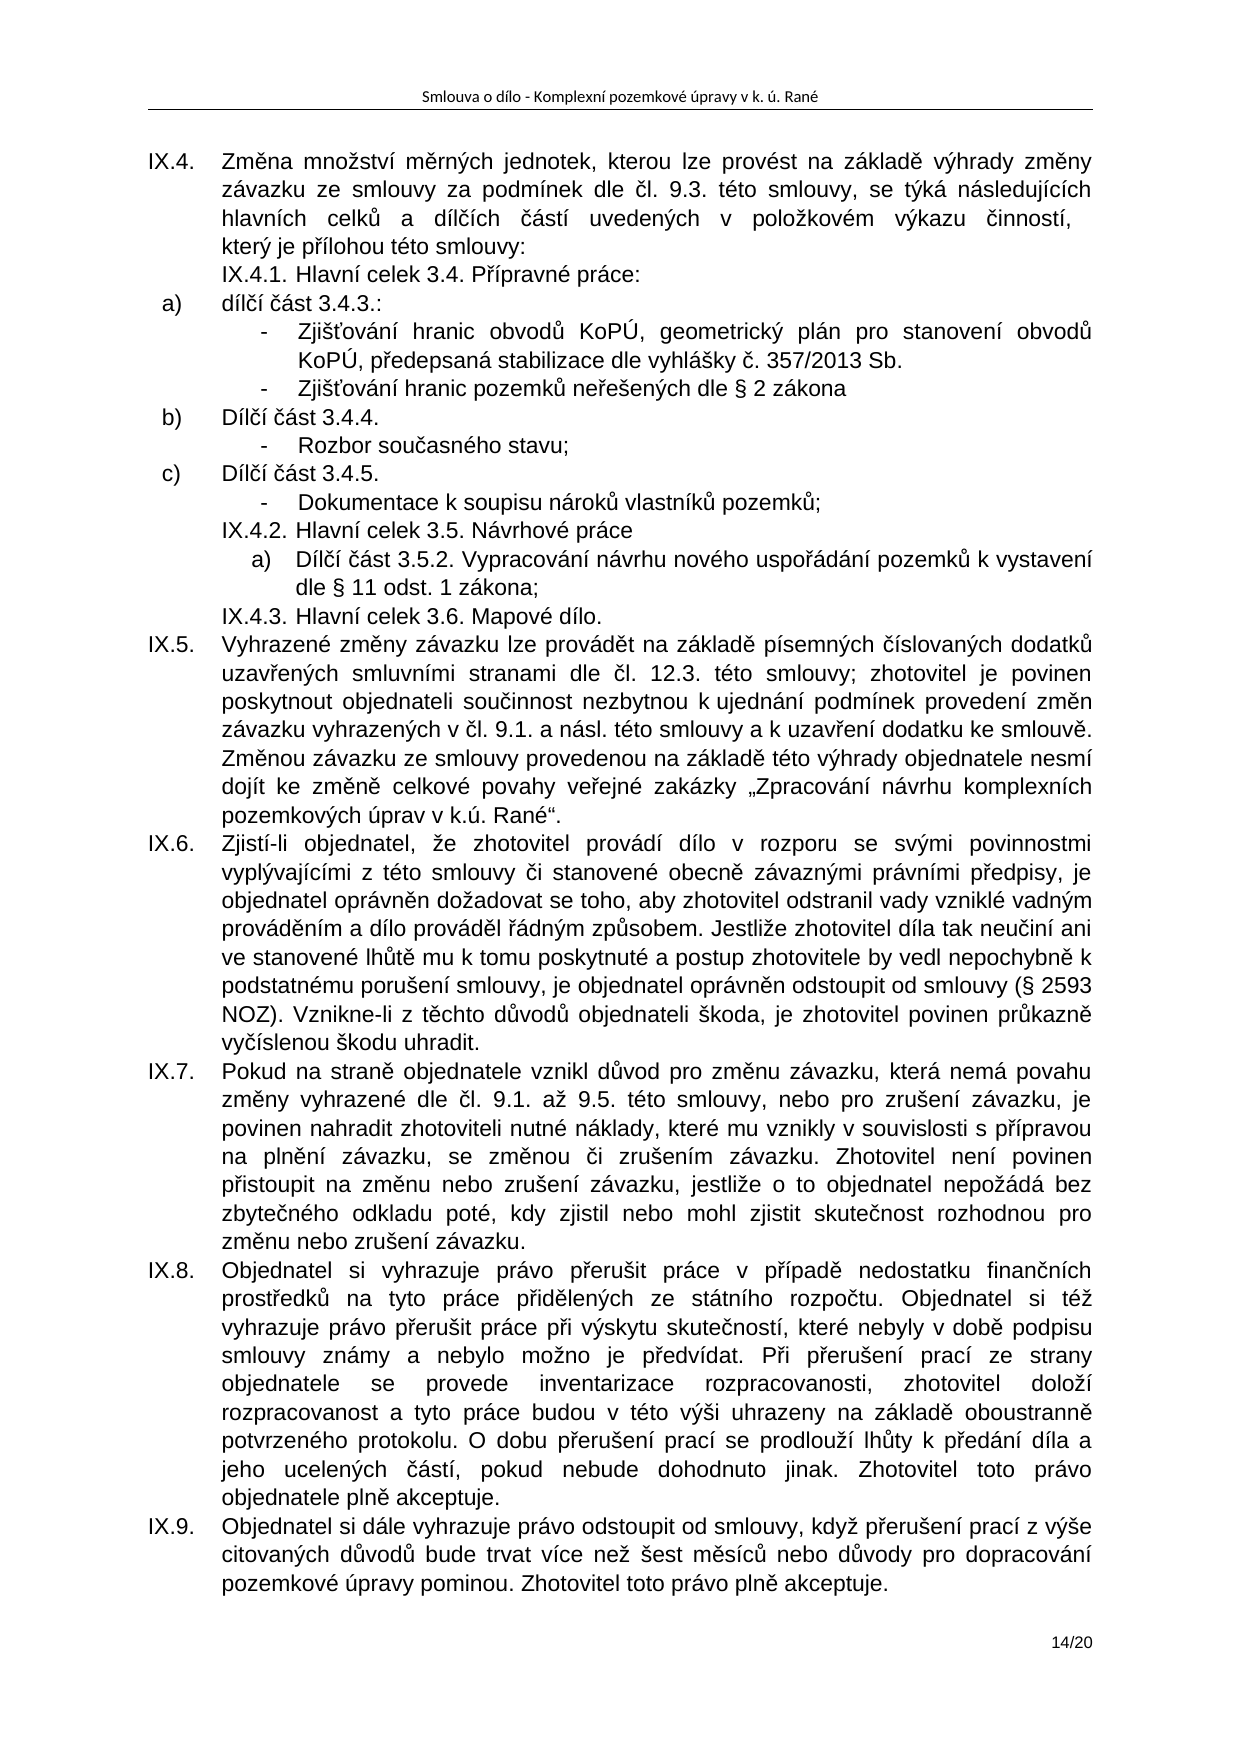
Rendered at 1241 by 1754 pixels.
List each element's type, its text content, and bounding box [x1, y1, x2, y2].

list Objednatel si dále vyhrazuje právo odstoupit od smlouvy, když přerušení prací z výše citovaných důvodů bude trvat více než šest měsíců nebo důvody pro dopracování pozemkové úpravy pominou. Zhotovitel toto právo plně akceptuje. [148, 1513, 1093, 1596]
list Zjistí-li objednatel, že zhotovitel provádí dílo v rozporu se svými povinnostmi vyplývajícími z této smlouvy či stanovené obecně závaznými právními předpisy, je objednatel oprávněn dožadovat se toho, aby zhotovitel odstranil vady vzniklé vadným prováděním a dílo prováděl řádným způsobem. Jestliže zhotovitel díla tak neučiní ani ve stanovené lhůtě mu k tomu poskytnuté a postup zhotovitele by vedl nepochybně k podstatnému porušení smlouvy, je objednatel oprávněn odstoupit od smlouvy (§ 2593 NOZ). Vznikne-li z těchto důvodů objednateli škoda, je zhotovitel povinen průkazně vyčíslenou škodu uhradit. [148, 830, 1093, 1056]
list Změna množství měrných jednotek, kterou lze provést na základě výhrady změny závazku ze smlouvy za podmínek dle čl. 9.3. této smlouvy, se týká následujících hlavních celků a dílčích částí uvedených v položkovém výkazu činností, který je přílohou této smlouvy: [148, 148, 1093, 259]
list Zjišťování hranic pozemků neřešených dle § 2 zákona [260, 375, 1093, 401]
list dílčí část 3.4.3.: [148, 290, 1093, 316]
list Rozbor současného stavu; [260, 432, 1093, 458]
list Zjišťování hranic obvodů KoPÚ, geometrický plán pro stanovení obvodů KoPÚ, předepsaná stabilizace dle vyhlášky č. 357/2013 Sb. [260, 318, 1093, 373]
list Dílčí část 3.4.5. [148, 460, 1093, 487]
list Dokumentace k soupisu nároků vlastníků pozemků; [260, 489, 1093, 515]
list Dílčí část 3.4.4. [148, 403, 1093, 430]
text Hlavní celek 3.6. Mapové dílo. [221, 603, 1093, 629]
list Objednatel si vyhrazuje právo přerušit práce v případě nedostatku finančních prostředků na tyto práce přidělených ze státního rozpočtu. Objednatel si též vyhrazuje právo přerušit práce při výskytu skutečností, které nebyly v době podpisu smlouvy známy a nebylo možno je předvídat. Při přerušení prací ze strany objednatele se provede inventarizace rozpracovanosti, zhotovitel doloží rozpracovanost a tyto práce budou v této výši uhrazeny na základě oboustranně potvrzeného protokolu. O dobu přerušení prací se prodlouží lhůty k předání díla a jeho ucelených částí, pokud nebude dohodnuto jinak. Zhotovitel toto právo objednatele plně akceptuje. [148, 1257, 1093, 1511]
list Dílčí část 3.5.2. Vypracování návrhu nového uspořádání pozemků k vystavení dle § 11 odst. 1 zákona; [251, 546, 1093, 601]
text Hlavní celek 3.4. Přípravné práce: [221, 261, 1093, 288]
list Pokud na straně objednatele vznikl důvod pro změnu závazku, která nemá povahu změny vyhrazené dle čl. 9.1. až 9.5. této smlouvy, nebo pro zrušení závazku, je povinen nahradit zhotoviteli nutné náklady, které mu vznikly v souvislosti s přípravou na plnění závazku, se změnou či zrušením závazku. Zhotovitel není povinen přistoupit na změnu nebo zrušení závazku, jestliže o to objednatel nepožádá bez zbytečného odkladu poté, kdy zjistil nebo mohl zjistit skutečnost rozhodnou pro změnu nebo zrušení závazku. [148, 1058, 1093, 1254]
text Hlavní celek 3.5. Návrhové práce [221, 517, 1093, 544]
list Vyhrazené změny závazku lze provádět na základě písemných číslovaných dodatků uzavřených smluvními stranami dle čl. 12.3. této smlouvy; zhotovitel je povinen poskytnout objednateli součinnost nezbytnou k ujednání podmínek provedení změn závazku vyhrazených v čl. 9.1. a násl. této smlouvy a k uzavření dodatku ke smlouvě. Změnou závazku ze smlouvy provedenou na základě této výhrady objednatele nesmí dojít ke změně celkové povahy veřejné zakázky „Zpracování návrhu komplexních pozemkových úprav v k.ú. Rané“. [148, 631, 1093, 828]
